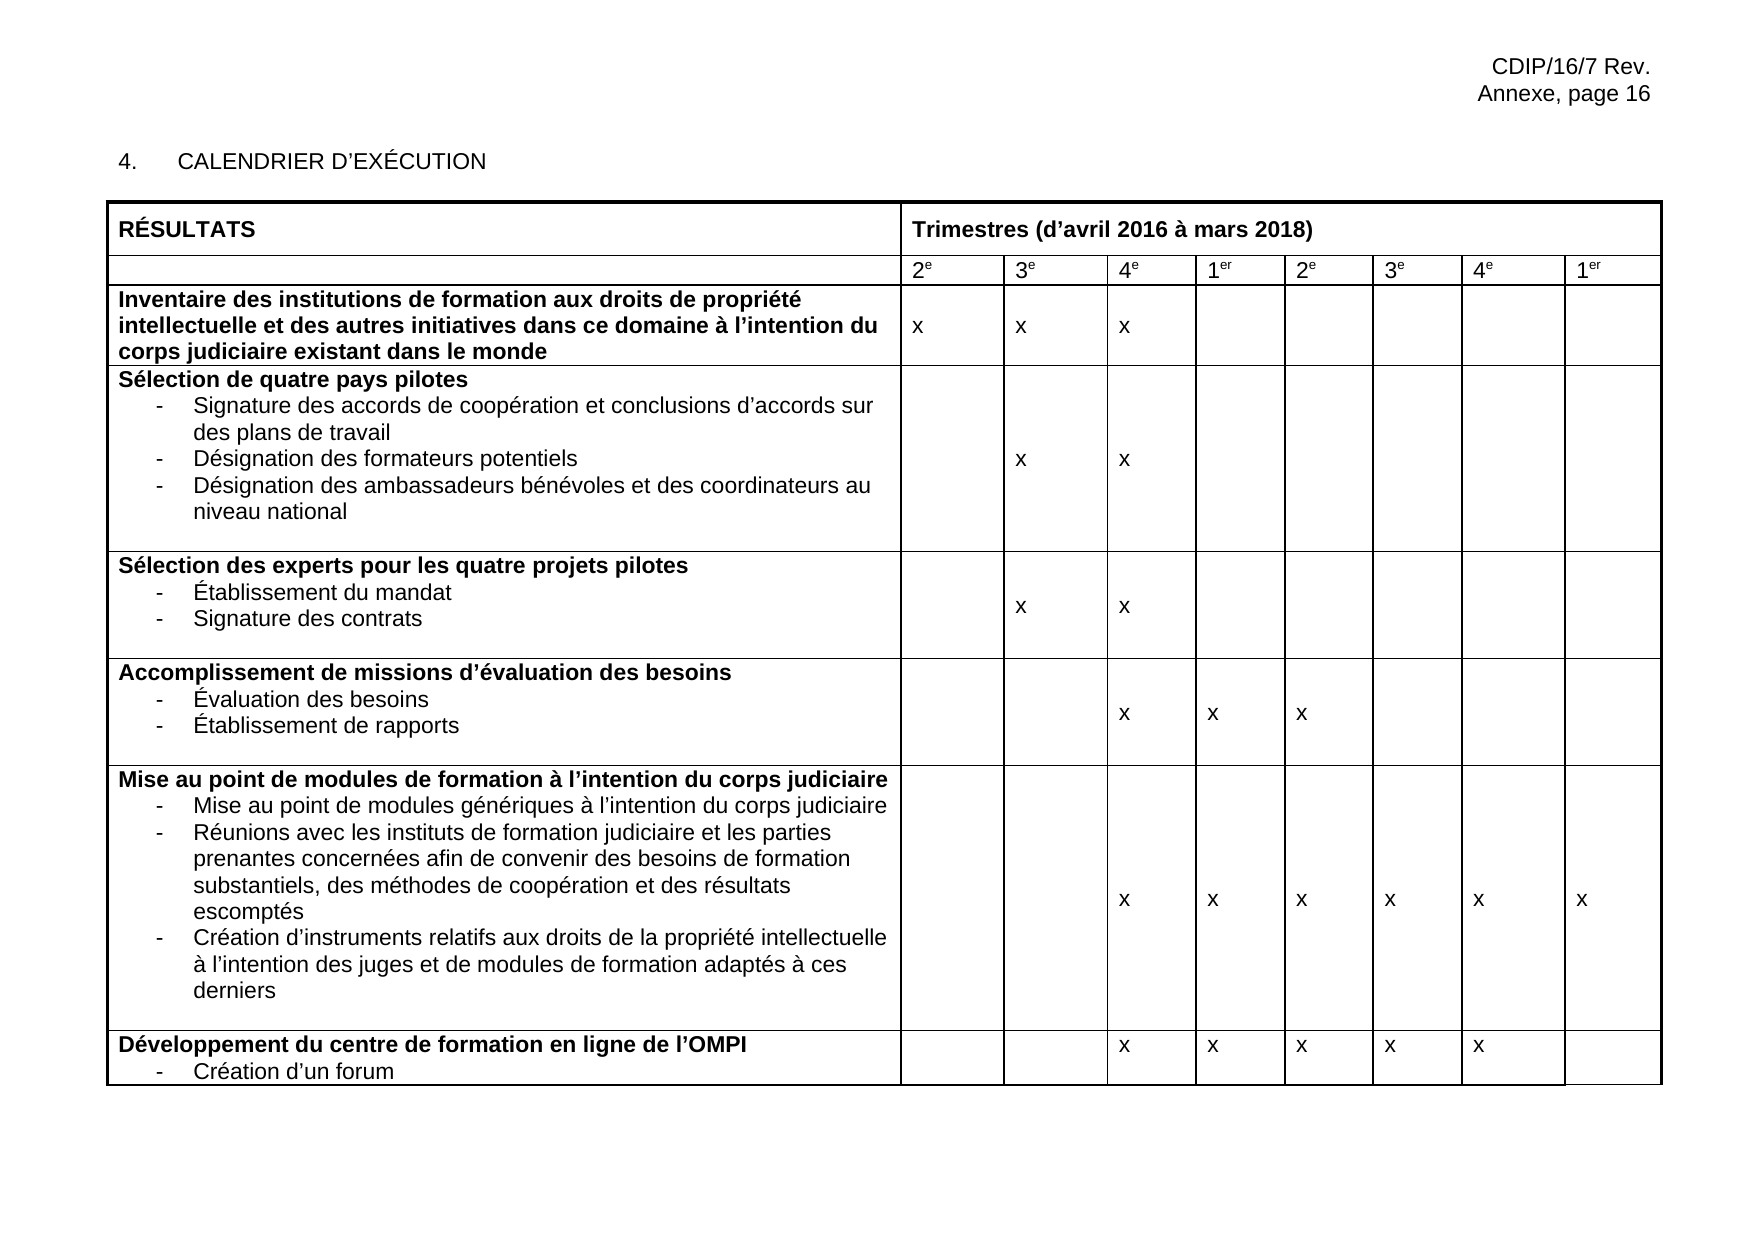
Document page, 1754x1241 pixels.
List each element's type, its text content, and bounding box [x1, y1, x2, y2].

table_cell x [1374, 1031, 1461, 1084]
table_cell [1005, 1031, 1107, 1084]
table_cell x [1108, 766, 1195, 1030]
table_cell [1005, 659, 1107, 764]
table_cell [109, 1031, 900, 1084]
list CALENDRIER D’EXÉCUTION [118, 148, 1651, 174]
table_cell [1374, 366, 1461, 551]
table_cell x [1005, 366, 1107, 551]
table_cell x [1005, 552, 1107, 658]
table_cell [109, 256, 900, 284]
table_cell [1463, 366, 1564, 551]
table_cell [1566, 552, 1660, 658]
table_cell x [1197, 1031, 1284, 1084]
table_cell x [1374, 766, 1461, 1030]
table_cell 2e [1286, 256, 1372, 284]
table_cell 1er [1566, 256, 1660, 284]
table_cell Sélection des experts pour les quatre projets pilotes Établissement du mandat Signature des contrats [109, 552, 900, 658]
table_cell 4e [1108, 256, 1195, 284]
table_cell [902, 552, 1003, 658]
table_cell x [1197, 659, 1284, 764]
table_cell x [1566, 766, 1660, 1030]
table_cell [1566, 366, 1660, 551]
table_cell x [1463, 1031, 1564, 1084]
table_cell [1197, 552, 1284, 658]
table_cell x [1286, 659, 1372, 764]
table_cell 4e [1463, 256, 1564, 284]
table_cell x [1286, 766, 1372, 1030]
table_cell [1197, 286, 1284, 364]
table_cell [1197, 366, 1284, 551]
table_header Trimestres (d’avril 2016 à mars 2018) [902, 204, 1660, 254]
table_cell x [1108, 552, 1195, 658]
table_cell Accomplissement de missions d’évaluation des besoins Évaluation des besoins Établissement de rapports [109, 659, 900, 764]
table_cell x [1286, 1031, 1372, 1084]
table_cell [1463, 659, 1564, 764]
table_cell x [1197, 766, 1284, 1030]
table_cell x [1108, 286, 1195, 364]
table_cell [1566, 1031, 1660, 1084]
table_cell [1286, 286, 1372, 364]
table_cell Sélection de quatre pays pilotes Signature des accords de coopération et conclusions d’accords sur des plans de travail Désignation des formateurs potentiels Désignation des ambassadeurs bénévoles et des coordinateurs au niveau national [109, 366, 900, 551]
table_cell x [1005, 286, 1107, 364]
table_cell 1er [1197, 256, 1284, 284]
table_cell 3e [1374, 256, 1461, 284]
table_cell 2e [902, 256, 1003, 284]
table_cell x [1463, 766, 1564, 1030]
table_cell [1463, 286, 1564, 364]
table_cell [1566, 659, 1660, 764]
table_cell x [1108, 659, 1195, 764]
table_cell [1286, 366, 1372, 551]
table_cell x [1108, 366, 1195, 551]
table_cell [1374, 286, 1461, 364]
table_header RÉSULTATS [109, 204, 900, 254]
table_cell [1374, 659, 1461, 764]
table_cell [902, 366, 1003, 551]
table_cell [1286, 552, 1372, 658]
table_cell [1005, 766, 1107, 1030]
table_cell [902, 659, 1003, 764]
table_cell [902, 766, 1003, 1030]
table_cell [1566, 286, 1660, 364]
table_cell [1374, 552, 1461, 658]
table_cell Inventaire des institutions de formation aux droits de propriété intellectuelle et des autres initiatives dans ce domaine à l’intention du corps judiciaire existant dans le monde [109, 286, 900, 364]
table_cell 3e [1005, 256, 1107, 284]
table_cell [902, 1031, 1003, 1084]
table_cell [1463, 552, 1564, 658]
table_cell Mise au point de modules de formation à l’intention du corps judiciaire Mise au point de modules génériques à l’intention du corps judiciaire Réunions avec les instituts de formation judiciaire et les parties prenantes concernées afin de convenir des besoins de formation substantiels, des méthodes de coopération et des résultats escomptés Création d’instruments relatifs aux droits de la propriété intellectuelle à l’intention des juges et de modules de formation adaptés à ces derniers [109, 766, 900, 1030]
table_cell x [902, 286, 1003, 364]
table_cell x [1108, 1031, 1195, 1084]
